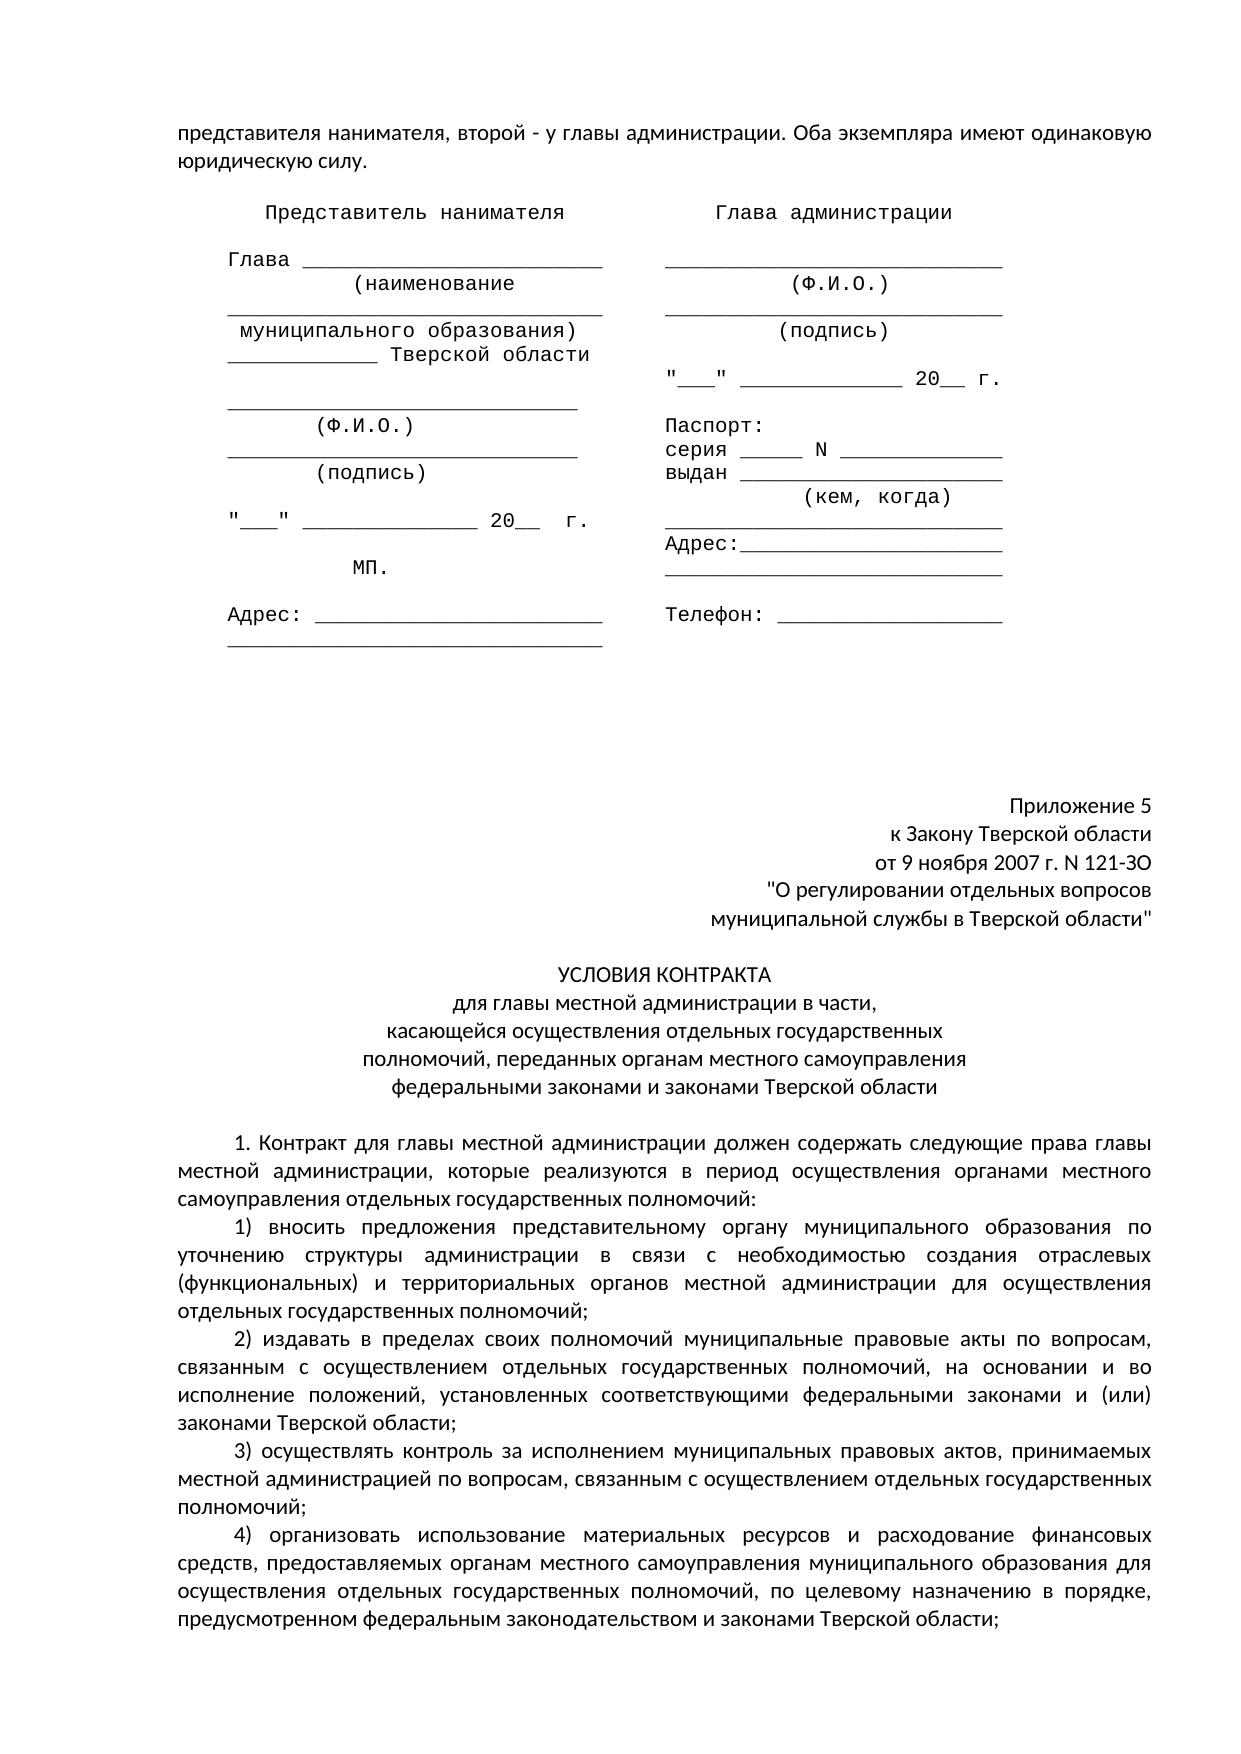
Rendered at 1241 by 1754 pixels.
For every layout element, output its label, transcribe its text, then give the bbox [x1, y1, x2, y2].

text касающейся осуществления отдельных государственных [177, 1016, 1152, 1044]
text 2) издавать в пределах своих полномочий муниципальные правовые акты по вопросам, связанным с осуществлением отдельных государственных полномочий, на основании и во исполнение положений, установленных соответствующими федеральными законами и (или) законами Тверской области; [177, 1324, 1152, 1436]
text (наименование (Ф.И.О.) [177, 273, 1152, 297]
text ____________ Тверской области [177, 344, 1152, 368]
text для главы местной администрации в части, [177, 988, 1152, 1016]
text от 9 ноября 2007 г. N 121-ЗО [177, 848, 1152, 876]
text "О регулировании отдельных вопросов [177, 876, 1152, 904]
text ______________________________ [177, 628, 1152, 651]
text УСЛОВИЯ КОНТРАКТА [177, 960, 1152, 988]
text ____________________________ [177, 391, 1152, 415]
text полномочий, переданных органам местного самоуправления [177, 1044, 1152, 1072]
text "___" ______________ 20__ г. ___________________________ [177, 509, 1152, 533]
text (Ф.И.О.) Паспорт: [177, 415, 1152, 439]
text 4) организовать использование материальных ресурсов и расходование финансовых средств, предоставляемых органам местного самоуправления муниципального образования для осуществления отдельных государственных полномочий, по целевому назначению в порядке, предусмотренном федеральным законодательством и законами Тверской области; [177, 1520, 1152, 1632]
text 1. Контракт для главы местной администрации должен содержать следующие права главы местной администрации, которые реализуются в период осуществления органами местного самоуправления отдельных государственных полномочий: [177, 1128, 1152, 1212]
text ____________________________ серия _____ N _____________ [177, 439, 1152, 462]
text Приложение 5 [177, 792, 1152, 819]
text муниципального образования) (подпись) [177, 320, 1152, 344]
text МП. ___________________________ [177, 557, 1152, 581]
text ______________________________ ___________________________ [177, 297, 1152, 320]
text (кем, когда) [177, 486, 1152, 509]
text Представитель нанимателя Глава администрации [177, 202, 1152, 226]
text 1) вносить предложения представительному органу муниципального образования по уточнению структуры администрации в связи с необходимостью создания отраслевых (функциональных) и территориальных органов местной администрации для осуществления отдельных государственных полномочий; [177, 1212, 1152, 1324]
text (подпись) выдан _____________________ [177, 462, 1152, 486]
text Глава ________________________ ___________________________ [177, 249, 1152, 273]
text к Закону Тверской области [177, 819, 1152, 848]
text муниципальной службы в Тверской области" [177, 904, 1152, 932]
text "___" _____________ 20__ г. [177, 368, 1152, 391]
text 3) осуществлять контроль за исполнением муниципальных правовых актов, принимаемых местной администрацией по вопросам, связанным с осуществлением отдельных государственных полномочий; [177, 1436, 1152, 1520]
text Адрес: _______________________ Телефон: __________________ [177, 604, 1152, 628]
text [177, 118, 1152, 174]
text Адрес:_____________________ [177, 533, 1152, 557]
text федеральными законами и законами Тверской области [177, 1072, 1152, 1100]
